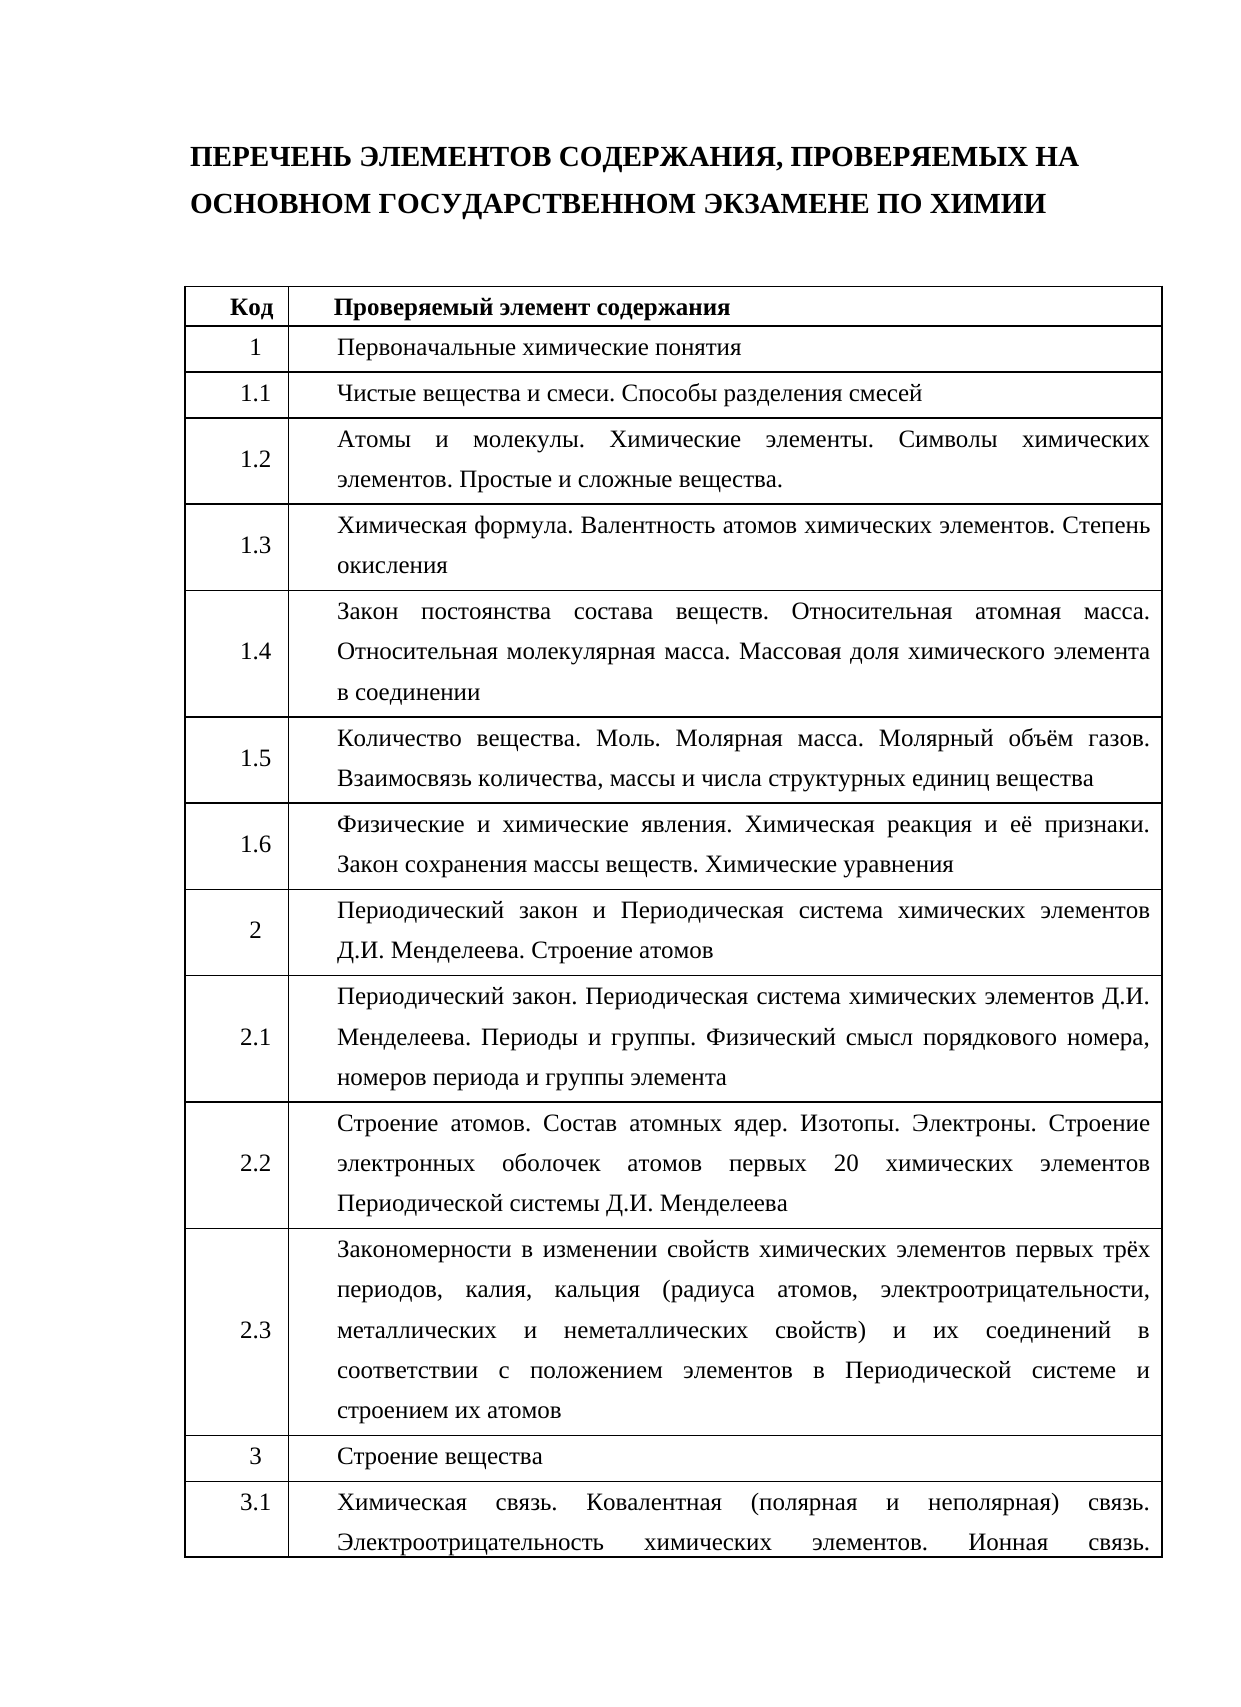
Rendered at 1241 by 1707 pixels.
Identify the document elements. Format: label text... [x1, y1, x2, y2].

table_cell Закономерности в изменении свойств химических элементов первых трёх периодов, калия, кальция (радиуса атомов, электроотрицательности, металлических и неметаллических свойств) и их соединений в соответствии с положением элементов в Периодической системе и строением их атомов [289, 1229, 1161, 1434]
table_cell Периодический закон и Периодическая система химических элементов Д.И. Менделеева. Строение атомов [289, 890, 1161, 975]
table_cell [289, 1482, 1161, 1556]
table_cell 1.5 [186, 718, 288, 802]
table_cell Первоначальные химические понятия [289, 327, 1161, 371]
table_cell Атомы и молекулы. Химические элементы. Символы химических элементов. Простые и сложные вещества. [289, 419, 1161, 503]
table_cell 1.3 [186, 505, 288, 589]
table_cell 3.1 [186, 1482, 288, 1556]
table_cell 1.4 [186, 591, 288, 716]
table_cell Количество вещества. Моль. Молярная масса. Молярный объём газов. Взаимосвязь количества, массы и числа структурных единиц вещества [289, 718, 1161, 802]
table_cell 2 [186, 890, 288, 975]
table_cell Периодический закон. Периодическая система химических элементов Д.И. Менделеева. Периоды и группы. Физический смысл порядкового номера, номеров периода и группы элемента [289, 976, 1161, 1101]
table_cell 2.1 [186, 976, 288, 1101]
table_cell Закон постоянства состава веществ. Относительная атомная масса. Относительная молекулярная масса. Массовая доля химического элемента в соединении [289, 591, 1161, 716]
table_cell 1 [186, 327, 288, 371]
table_cell Физические и химические явления. Химическая реакция и её признаки. Закон сохранения массы веществ. Химические уравнения [289, 804, 1161, 888]
table_cell 1.2 [186, 419, 288, 503]
table_cell 2.2 [186, 1103, 288, 1228]
table_header Код [186, 287, 288, 325]
table_cell 3 [186, 1436, 288, 1481]
table_header Проверяемый элемент содержания [289, 287, 1161, 325]
table_cell 1.1 [186, 373, 288, 417]
table_cell 2.3 [186, 1229, 288, 1434]
text ПЕРЕЧЕНЬ ЭЛЕМЕНТОВ СОДЕРЖАНИЯ, ПРОВЕРЯЕМЫХ НА ОСНОВНОМ ГОСУДАРСТВЕННОМ ЭКЗАМЕНЕ ПО ХИМИИ [190, 139, 1152, 219]
table_cell 1.6 [186, 804, 288, 888]
table_cell Химическая формула. Валентность атомов химических элементов. Степень окисления [289, 505, 1161, 589]
table_cell Чистые вещества и смеси. Способы разделения смесей [289, 373, 1161, 417]
table_cell Строение атомов. Состав атомных ядер. Изотопы. Электроны. Строение электронных оболочек атомов первых 20 химических элементов Периодической системы Д.И. Менделеева [289, 1103, 1161, 1228]
table_cell Строение вещества [289, 1436, 1161, 1481]
